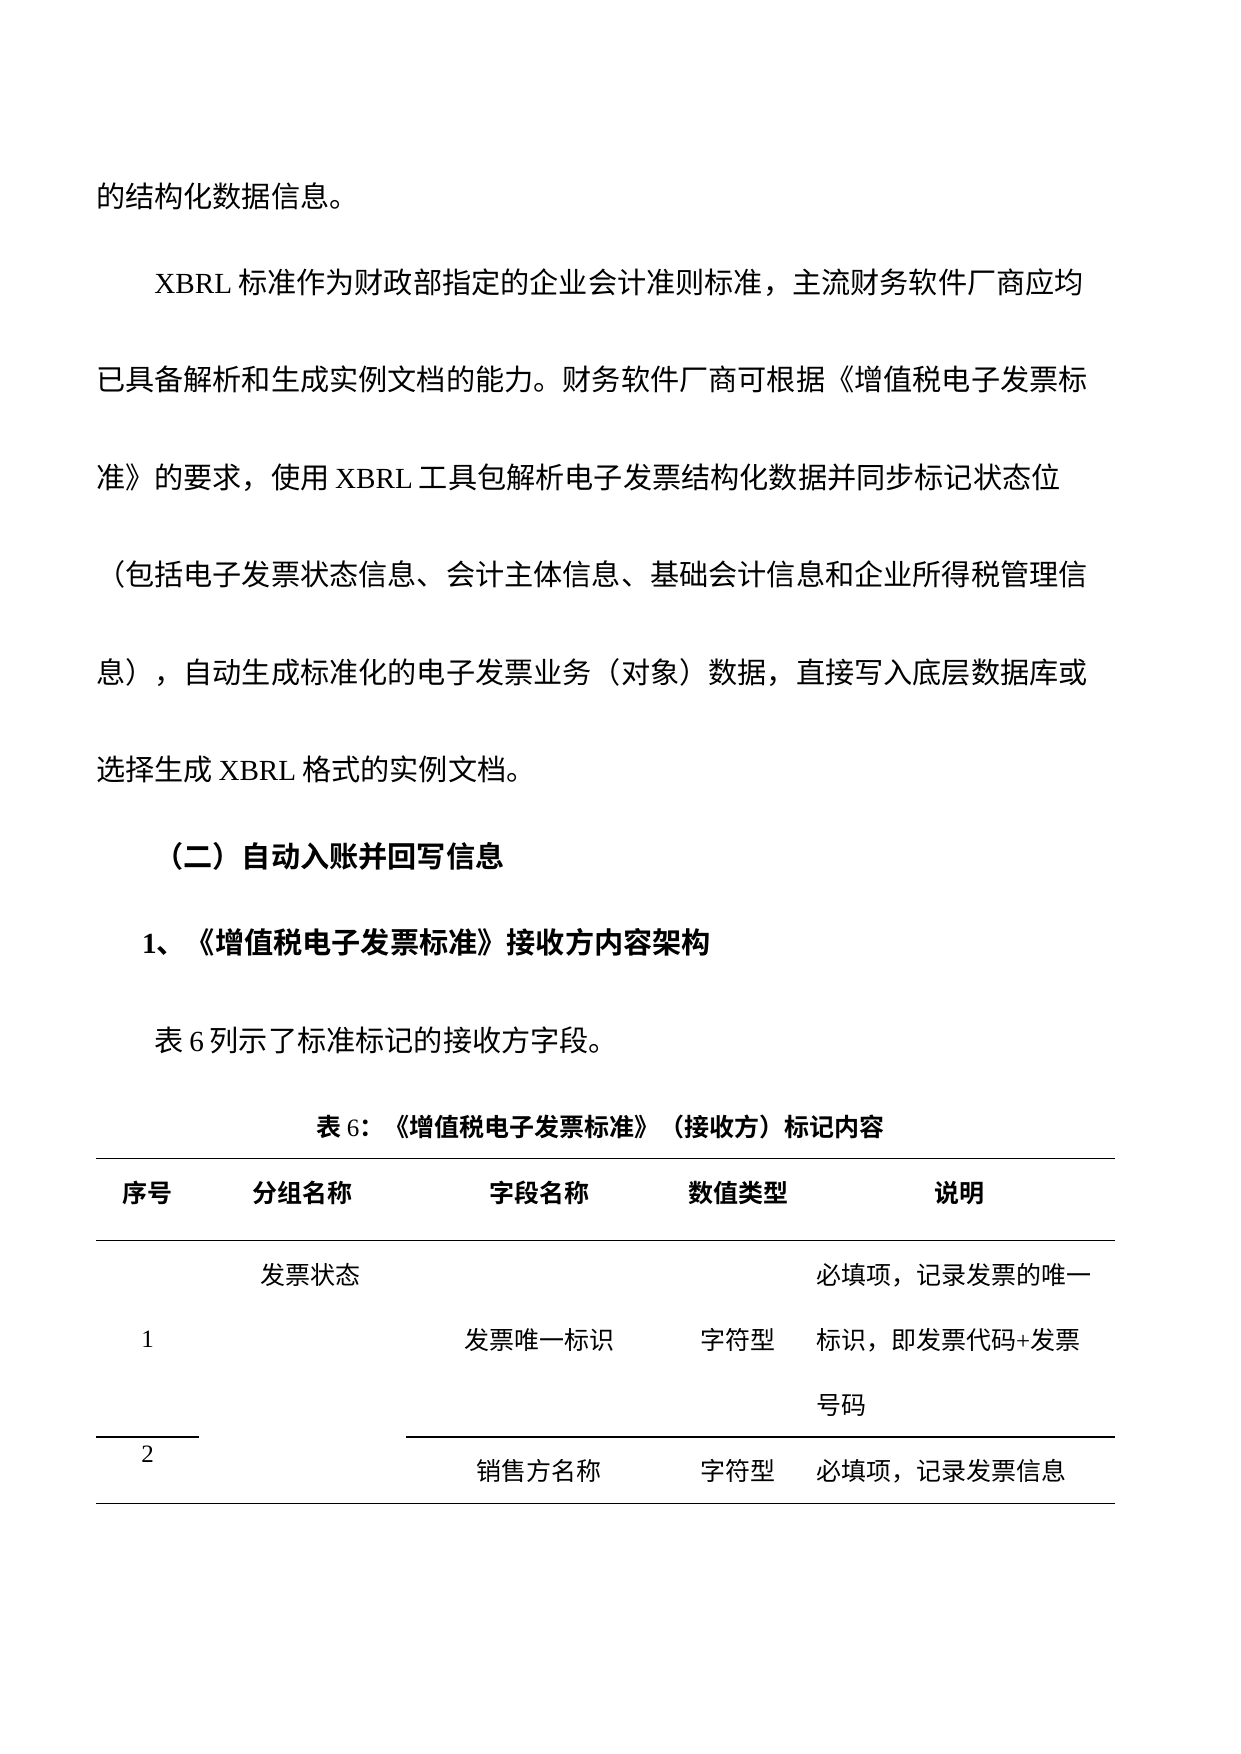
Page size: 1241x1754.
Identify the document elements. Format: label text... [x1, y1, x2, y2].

table_cell 字符型 [672, 1241, 804, 1436]
table_cell 发票状态 [199, 1241, 406, 1502]
text （二）自动入账并回写信息 [96, 822, 1104, 887]
text 表6列示了标准标记的接收方字段。 [96, 1007, 1104, 1072]
table_cell 必填项，记录发票的唯一标识，即发票代码+发票号码 [805, 1241, 1115, 1436]
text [96, 162, 1104, 227]
table_cell 1 [96, 1241, 199, 1436]
table_cell 发票唯一标识 [406, 1241, 672, 1436]
table_header 说明 [805, 1159, 1115, 1240]
table_header 分组名称 [199, 1159, 406, 1240]
table_cell 字符型 [672, 1438, 804, 1502]
table_header 字段名称 [406, 1159, 672, 1240]
table_header 数值类型 [672, 1159, 804, 1240]
text 1、《增值税电子发票标准》接收方内容架构 [142, 908, 1104, 973]
text 表 6：《增值税电子发票标准》（接收方）标记内容 [96, 1093, 1104, 1158]
table_cell 必填项，记录发票信息 [805, 1438, 1115, 1502]
table_header 序号 [96, 1159, 199, 1240]
text XBRL标准作为财政部指定的企业会计准则标准，主流财务软件厂商应均已具备解析和生成实例文档的能力。财务软件厂商可根据《增值税电子发票标准》的要求，使用XBRL工具包解析电子发票结构化数据并同步标记状态位（包括电子发票状态信息、会计主体信息、基础会计信息和企业所得税管理信息），自动生成标准化的电子发票业务（对象）数据，直接写入底层数据库或选择生成XBRL格式的实例文档。 [96, 248, 1104, 801]
table_cell 销售方名称 [406, 1438, 672, 1502]
table_cell 2 [96, 1438, 199, 1502]
